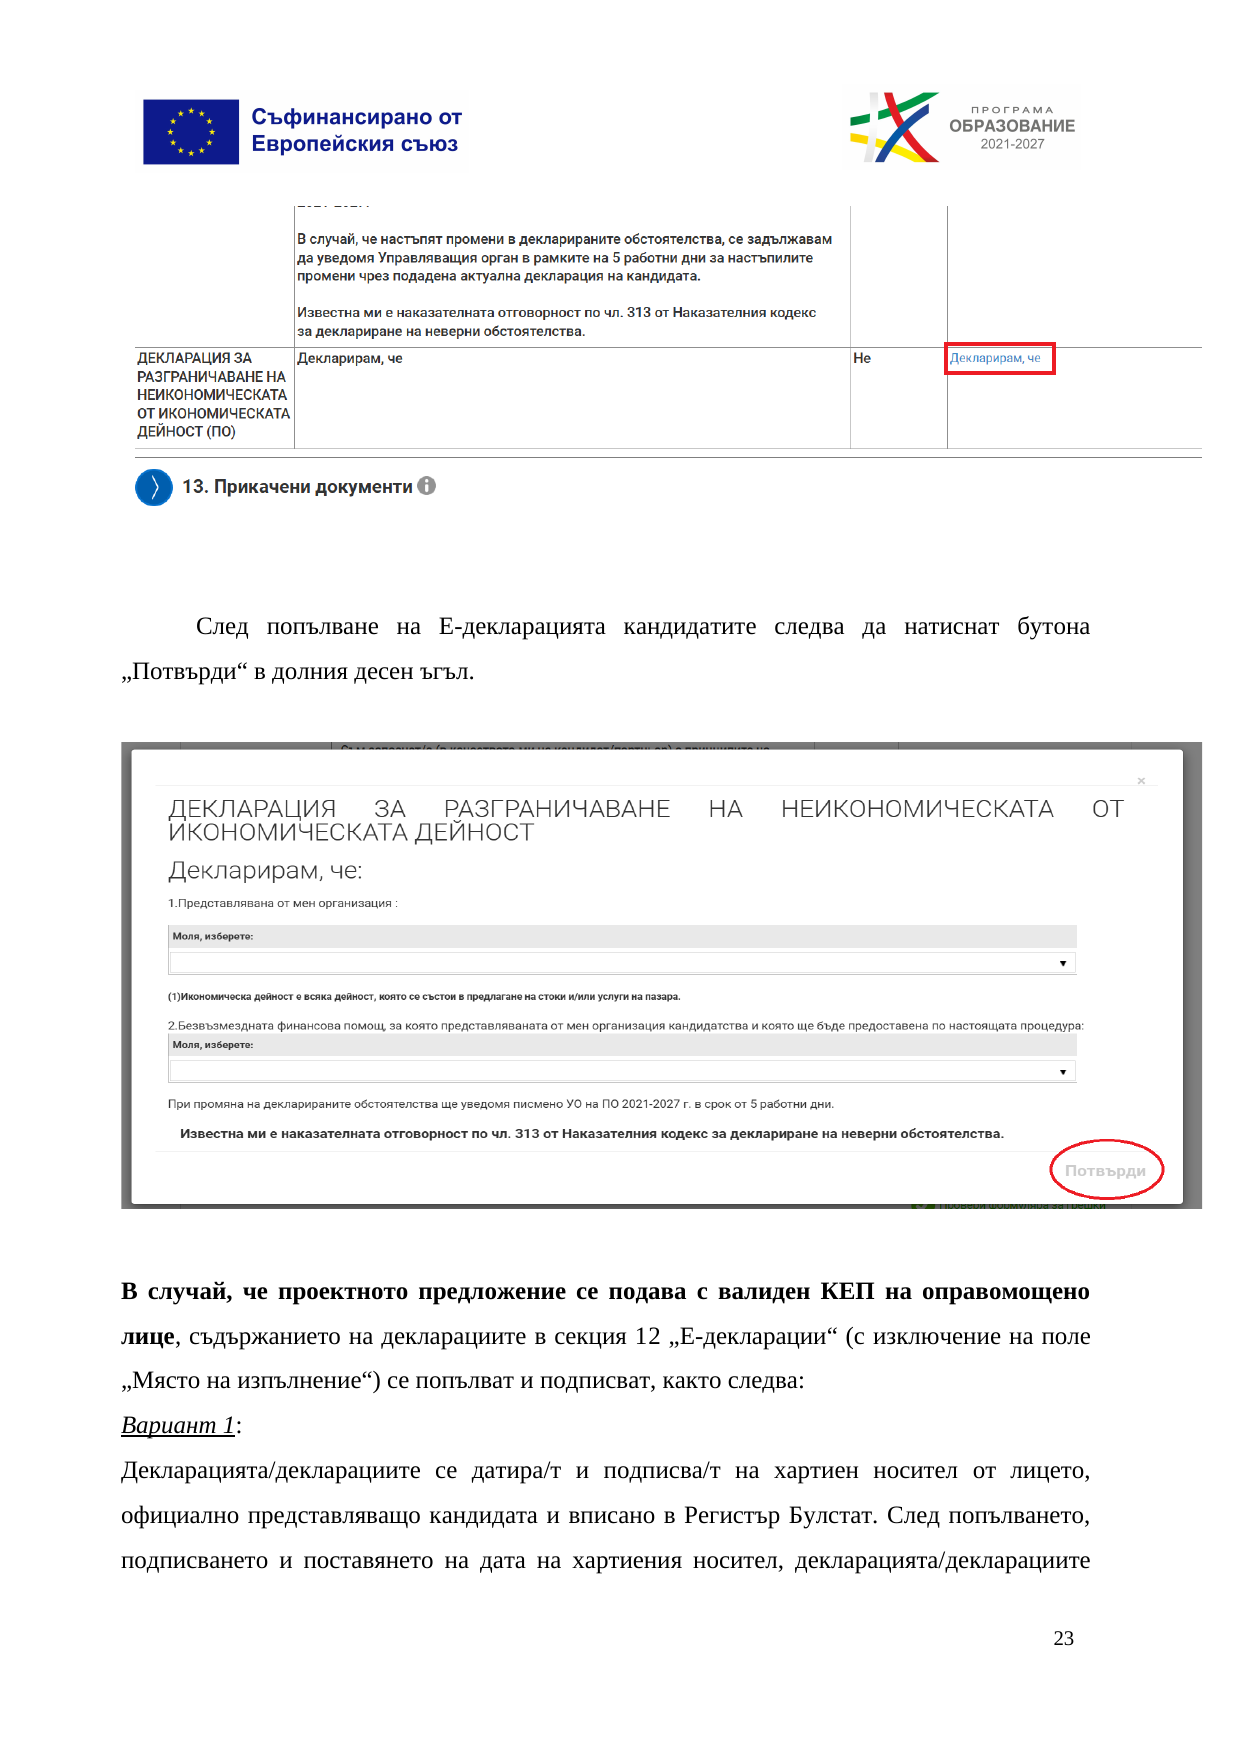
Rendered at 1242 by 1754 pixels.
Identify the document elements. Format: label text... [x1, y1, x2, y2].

picture [120, 206, 1214, 522]
picture [134, 90, 470, 173]
text След попълване на Е-декларацията кандидатите следва да натиснат бутона „Потвърди“ в долния десен ъгъл. [121, 610, 1092, 685]
text В случай, че проектното предложение се подава с валиден КЕП на оправомощено лице, съдържанието на декларациите в секция 12 „Е-декларации“ (с изключение на поле „Място на изпълнение“) се попълват и подписват, както следва: [121, 1275, 1092, 1394]
picture [840, 84, 1082, 169]
picture [120, 742, 1202, 1208]
text Вариант 1: [121, 1409, 1092, 1439]
